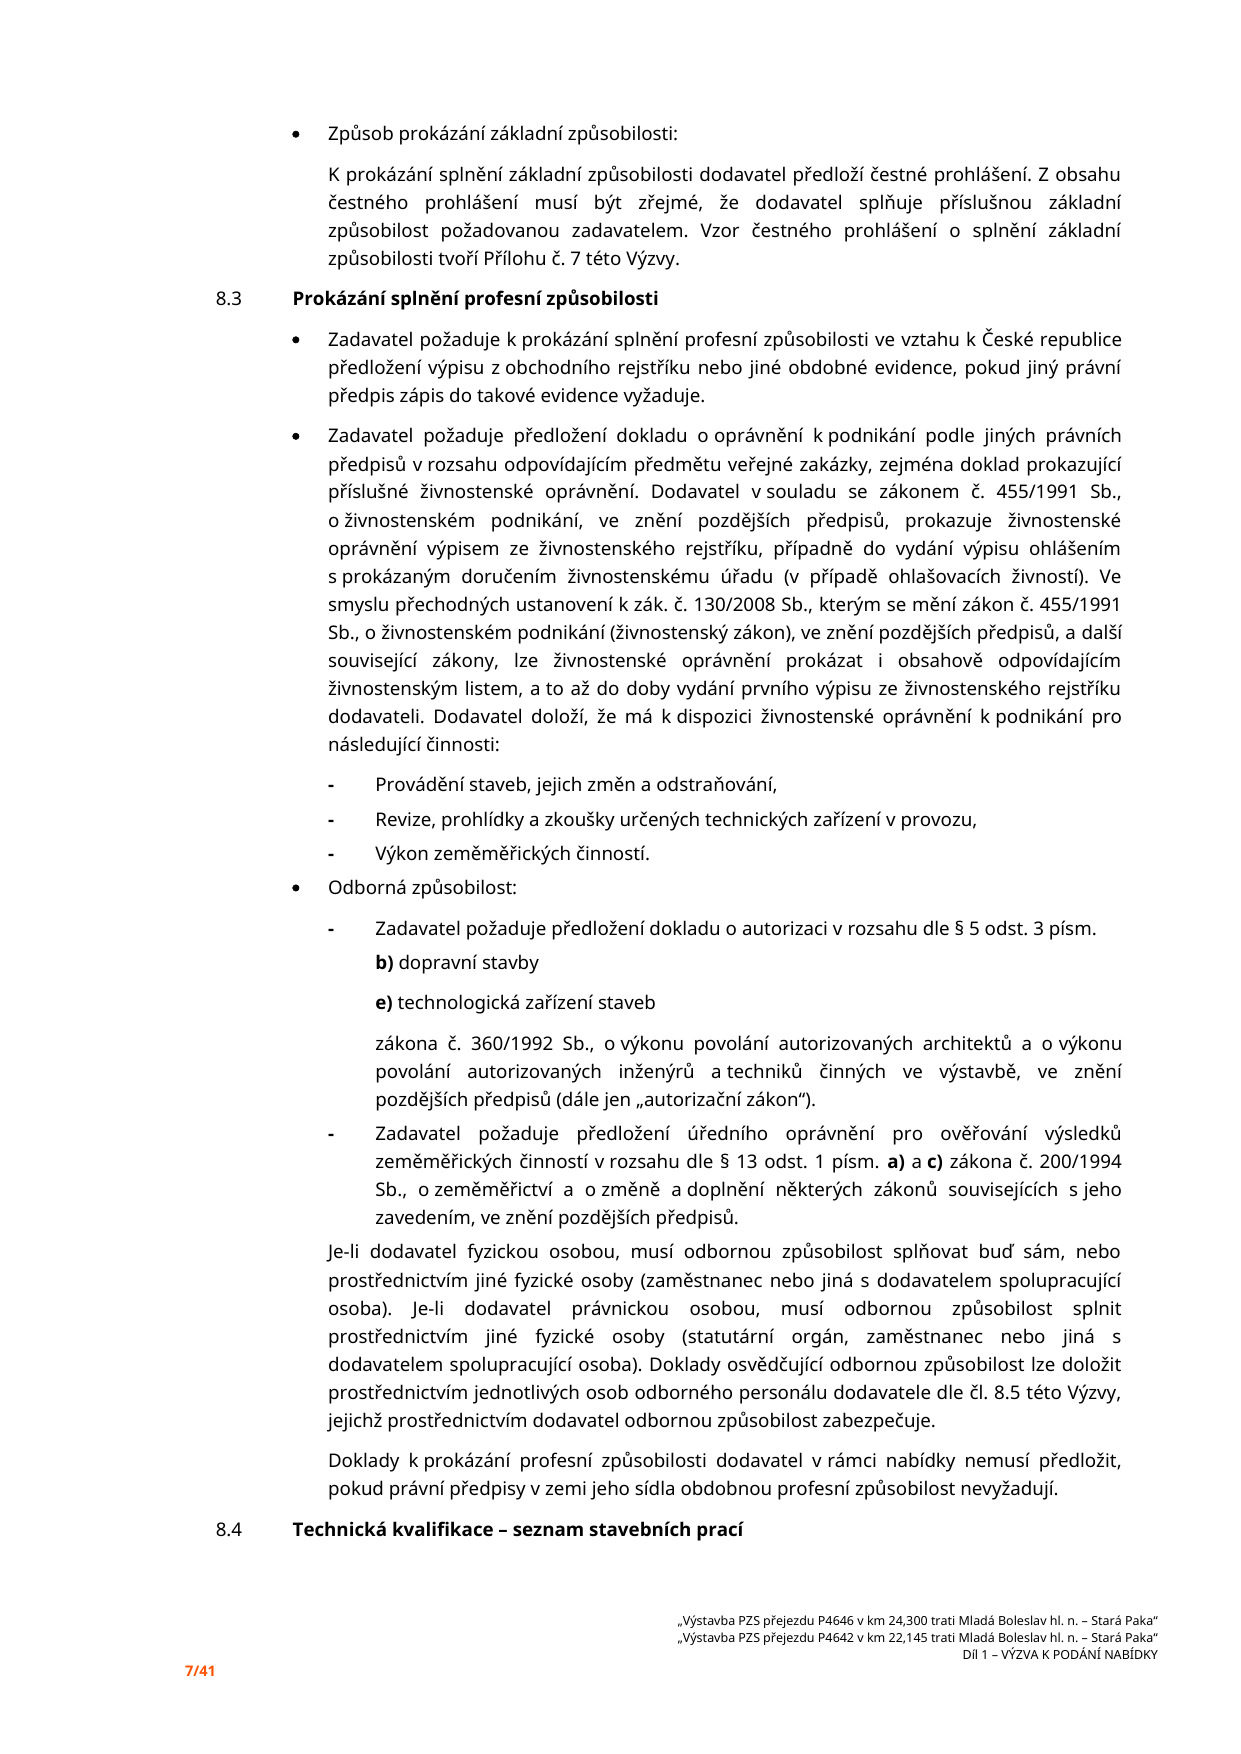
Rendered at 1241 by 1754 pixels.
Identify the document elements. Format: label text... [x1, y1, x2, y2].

text Provádění staveb, jejich změn a odstraňování, [328, 772, 1122, 797]
text Zadavatel požaduje předložení úředního oprávnění pro ověřování výsledků zeměměřických činností v rozsahu dle § 13 odst. 1 písm. a) a c) zákona č. 200/1994 Sb., o zeměměřictví a o změně a doplnění některých zákonů souvisejících s jeho zavedením, ve znění pozdějších předpisů. [328, 1121, 1122, 1230]
list b) dopravní stavby [339, 949, 1122, 975]
text Výkon zeměměřických činností. [328, 840, 1122, 866]
list e) technologická zařízení staveb [339, 990, 1122, 1015]
text Je-li dodavatel fyzickou osobou, musí odbornou způsobilost splňovat buď sám, nebo prostřednictvím jiné fyzické osoby (zaměstnanec nebo jiná s dodavatelem spolupracující osoba). Je-li dodavatel právnickou osobou, musí odbornou způsobilost splnit prostřednictvím jiné fyzické osoby (statutární orgán, zaměstnanec nebo jiná s dodavatelem spolupracující osoba). Doklady osvědčující odbornou způsobilost lze doložit prostřednictvím jednotlivých osob odborného personálu dodavatele dle čl. 8.5 této Výzvy, jejichž prostřednictvím dodavatel odbornou způsobilost zabezpečuje. [328, 1239, 1122, 1432]
text Odborná způsobilost: [292, 874, 1122, 900]
text Zadavatel požaduje předložení dokladu o autorizaci v rozsahu dle § 5 odst. 3 písm. [328, 915, 1122, 940]
text Zadavatel požaduje předložení dokladu o oprávnění k podnikání podle jiných právních předpisů v rozsahu odpovídajícím předmětu veřejné zakázky, zejména doklad prokazující příslušné živnostenské oprávnění. Dodavatel v souladu se zákonem č. 455/1991 Sb., o živnostenském podnikání, ve znění pozdějších předpisů, prokazuje živnostenské oprávnění výpisem ze živnostenského rejstříku, případně do vydání výpisu ohlášením s prokázaným doručením živnostenskému úřadu (v případě ohlašovacích živností). Ve smyslu přechodných ustanovení k zák. č. 130/2008 Sb., kterým se mění zákon č. 455/1991 Sb., o živnostenském podnikání (živnostenský zákon), ve znění pozdějších předpisů, a další související zákony, lze živnostenské oprávnění prokázat i obsahově odpovídajícím živnostenským listem, a to až do doby vydání prvního výpisu ze živnostenského rejstříku dodavateli. Dodavatel doloží, že má k dispozici živnostenské oprávnění k podnikání pro následující činnosti: [292, 423, 1122, 757]
text Technická kvalifikace – seznam stavebních prací [216, 1516, 1122, 1542]
list zákona č. 360/1992 Sb., o výkonu povolání autorizovaných architektů a o výkonu povolání autorizovaných inženýrů a techniků činných ve výstavbě, ve znění pozdějších předpisů (dále jen „autorizační zákon“). [375, 1030, 1122, 1112]
text Prokázání splnění profesní způsobilosti [216, 286, 1122, 311]
text Revize, prohlídky a zkoušky určených technických zařízení v provozu, [328, 806, 1122, 831]
text Způsob prokázání základní způsobilosti: [292, 121, 1122, 146]
text Zadavatel požaduje k prokázání splnění profesní způsobilosti ve vztahu k České republice předložení výpisu z obchodního rejstříku nebo jiné obdobné evidence, pokud jiný právní předpis zápis do takové evidence vyžaduje. [292, 326, 1122, 408]
text K prokázání splnění základní způsobilosti dodavatel předloží čestné prohlášení. Z obsahu čestného prohlášení musí být zřejmé, že dodavatel splňuje příslušnou základní způsobilost požadovanou zadavatelem. Vzor čestného prohlášení o splnění základní způsobilosti tvoří Přílohu č. 7 této Výzvy. [328, 161, 1122, 271]
text Doklady k prokázání profesní způsobilosti dodavatel v rámci nabídky nemusí předložit, pokud právní předpisy v zemi jeho sídla obdobnou profesní způsobilost nevyžadují. [328, 1447, 1122, 1501]
